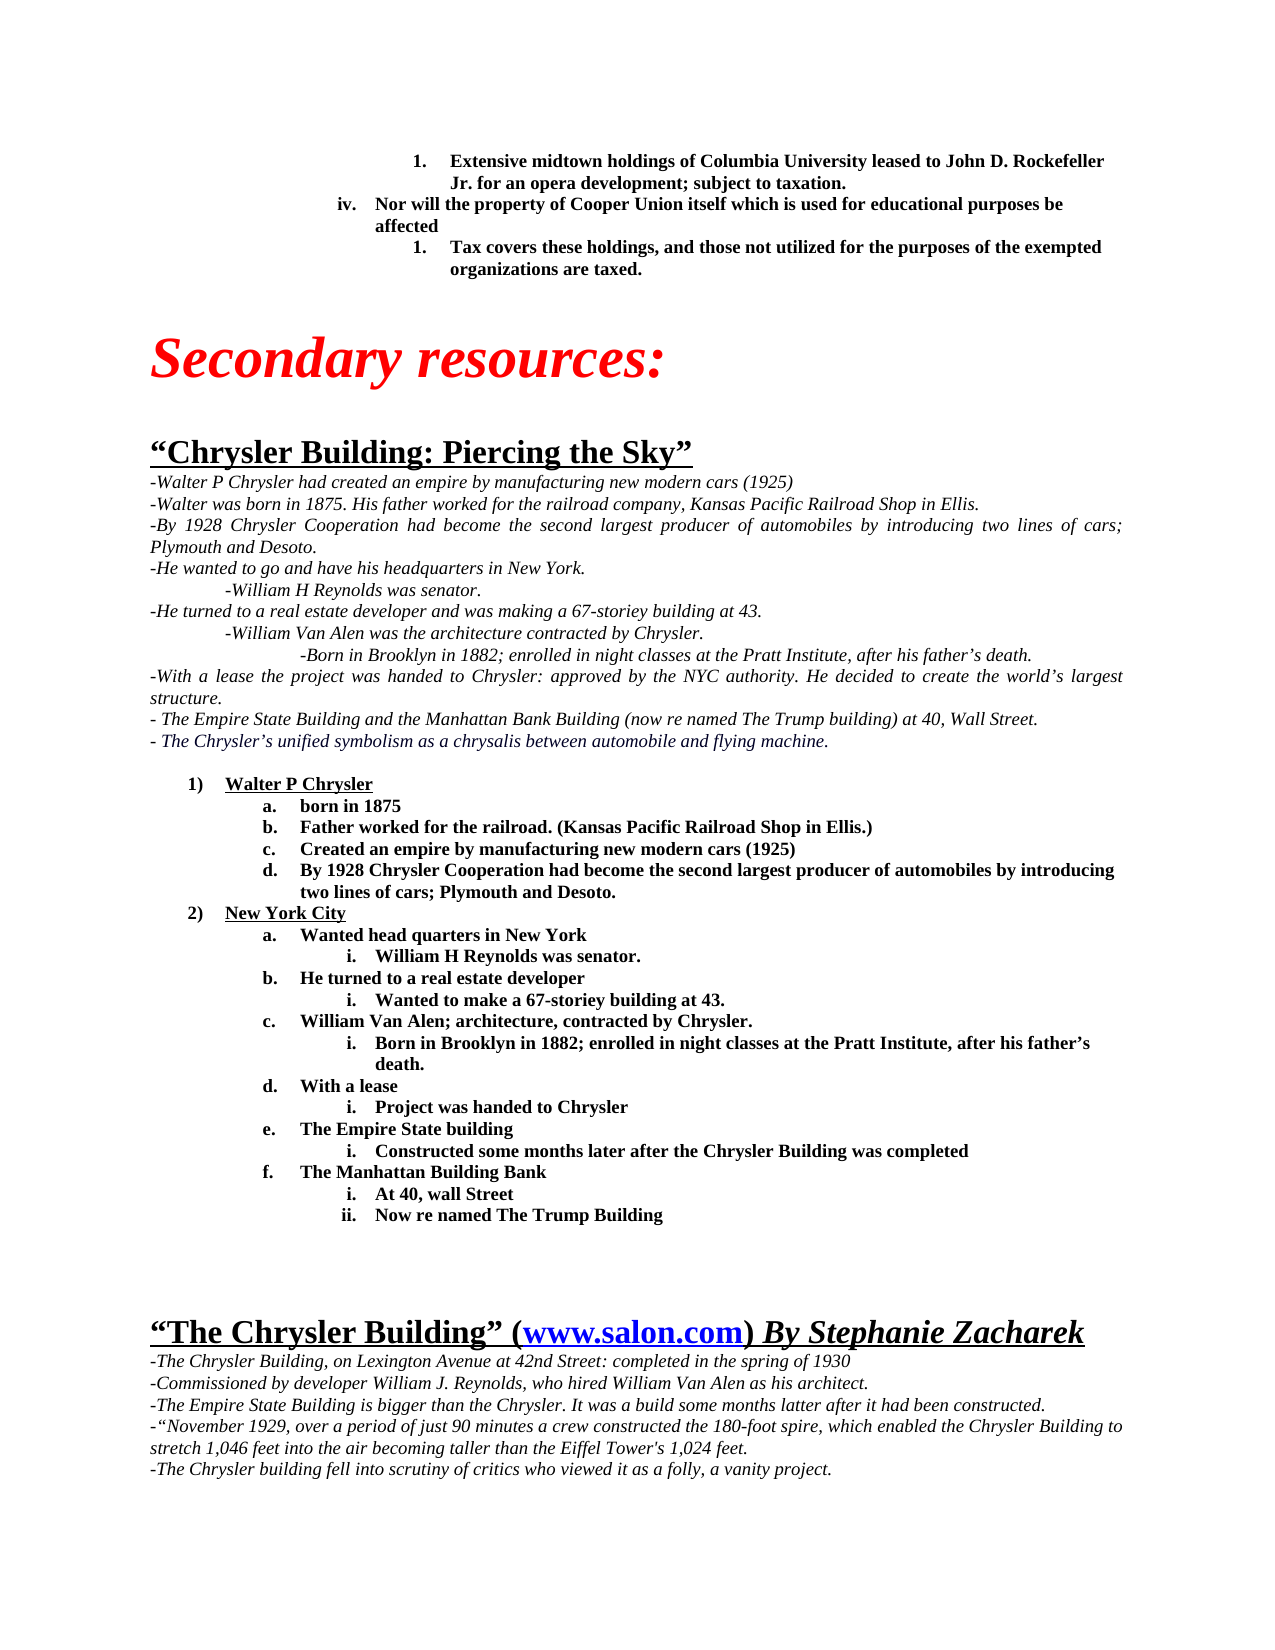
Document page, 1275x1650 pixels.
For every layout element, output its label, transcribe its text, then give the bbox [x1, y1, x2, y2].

text “Chrysler Building: Piercing the Sky” [150, 433, 1125, 471]
list With a lease [262, 1075, 1125, 1096]
list The Manhattan Building Bank [262, 1161, 1125, 1183]
list New York City [187, 902, 1125, 924]
list Father worked for the railroad. (Kansas Pacific Railroad Shop in Ellis.) [262, 816, 1125, 838]
list By 1928 Chrysler Cooperation had become the second largest producer of automobiles by introducing two lines of cars; Plymouth and Desoto. [262, 859, 1125, 902]
text -“November 1929, over a period of just 90 minutes a crew constructed the 180-foot spire, which enabled the Chrysler Building to stretch 1,046 feet into the air becoming taller than the Eiffel Tower's 1,024 feet. [150, 1415, 1125, 1458]
list William Van Alen; architecture, contracted by Chrysler. [262, 1010, 1125, 1032]
text -The Chrysler building fell into scrutiny of critics who viewed it as a folly, a vanity project. [150, 1458, 1125, 1480]
list Constructed some months later after the Chrysler Building was completed [356, 1139, 1125, 1161]
list Nor will the property of Cooper Union itself which is used for educational purposes be affected [356, 193, 1125, 236]
list The Empire State building [262, 1118, 1125, 1139]
text -William Van Alen was the architecture contracted by Chrysler. [150, 622, 1125, 643]
list At 40, wall Street [356, 1183, 1125, 1204]
text -The Empire State Building is bigger than the Chrysler. It was a build some months latter after it had been constructed. [150, 1393, 1125, 1415]
text - The Chrysler’s unified symbolism as a chrysalis between automobile and flying machine. [150, 730, 1125, 751]
list Tax covers these holdings, and those not utilized for the purposes of the exempted organizations are taxed. [412, 236, 1125, 279]
list Created an empire by manufacturing new modern cars (1925) [262, 838, 1125, 859]
list Wanted head quarters in New York [262, 924, 1125, 945]
list Project was handed to Chrysler [356, 1096, 1125, 1118]
text -With a lease the project was handed to Chrysler: approved by the NYC authority. He decided to create the world’s largest structure. [150, 665, 1125, 708]
text -He turned to a real estate developer and was making a 67-storiey building at 43. [150, 600, 1125, 622]
text Secondary resources: [150, 322, 1125, 389]
text -Walter was born in 1875. His father worked for the railroad company, Kansas Pacific Railroad Shop in Ellis. [150, 493, 1125, 514]
list He turned to a real estate developer [262, 967, 1125, 988]
list Born in Brooklyn in 1882; enrolled in night classes at the Pratt Institute, after his father’s death. [356, 1032, 1125, 1075]
list born in 1875 [262, 794, 1125, 816]
text -Born in Brooklyn in 1882; enrolled in night classes at the Pratt Institute, after his father’s death. [150, 643, 1125, 665]
list Wanted to make a 67-storiey building at 43. [356, 988, 1125, 1010]
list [412, 150, 1125, 193]
text -By 1928 Chrysler Cooperation had become the second largest producer of automobiles by introducing two lines of cars; Plymouth and Desoto. [150, 514, 1125, 557]
list Walter P Chrysler [187, 773, 1125, 794]
text -Commissioned by developer William J. Reynolds, who hired William Van Alen as his architect. [150, 1372, 1125, 1393]
text “The Chrysler Building” (www.salon.com) By Stephanie Zacharek [150, 1312, 1125, 1350]
text -Walter P Chrysler had created an empire by manufacturing new modern cars (1925) [150, 471, 1125, 493]
text -William H Reynolds was senator. [150, 579, 1125, 600]
list Now re named The Trump Building [356, 1204, 1125, 1226]
text - The Empire State Building and the Manhattan Bank Building (now re named The Trump building) at 40, Wall Street. [150, 708, 1125, 730]
list William H Reynolds was senator. [356, 945, 1125, 967]
text -He wanted to go and have his headquarters in New York. [150, 557, 1125, 579]
text -The Chrysler Building, on Lexington Avenue at 42nd Street: completed in the spring of 1930 [150, 1350, 1125, 1372]
